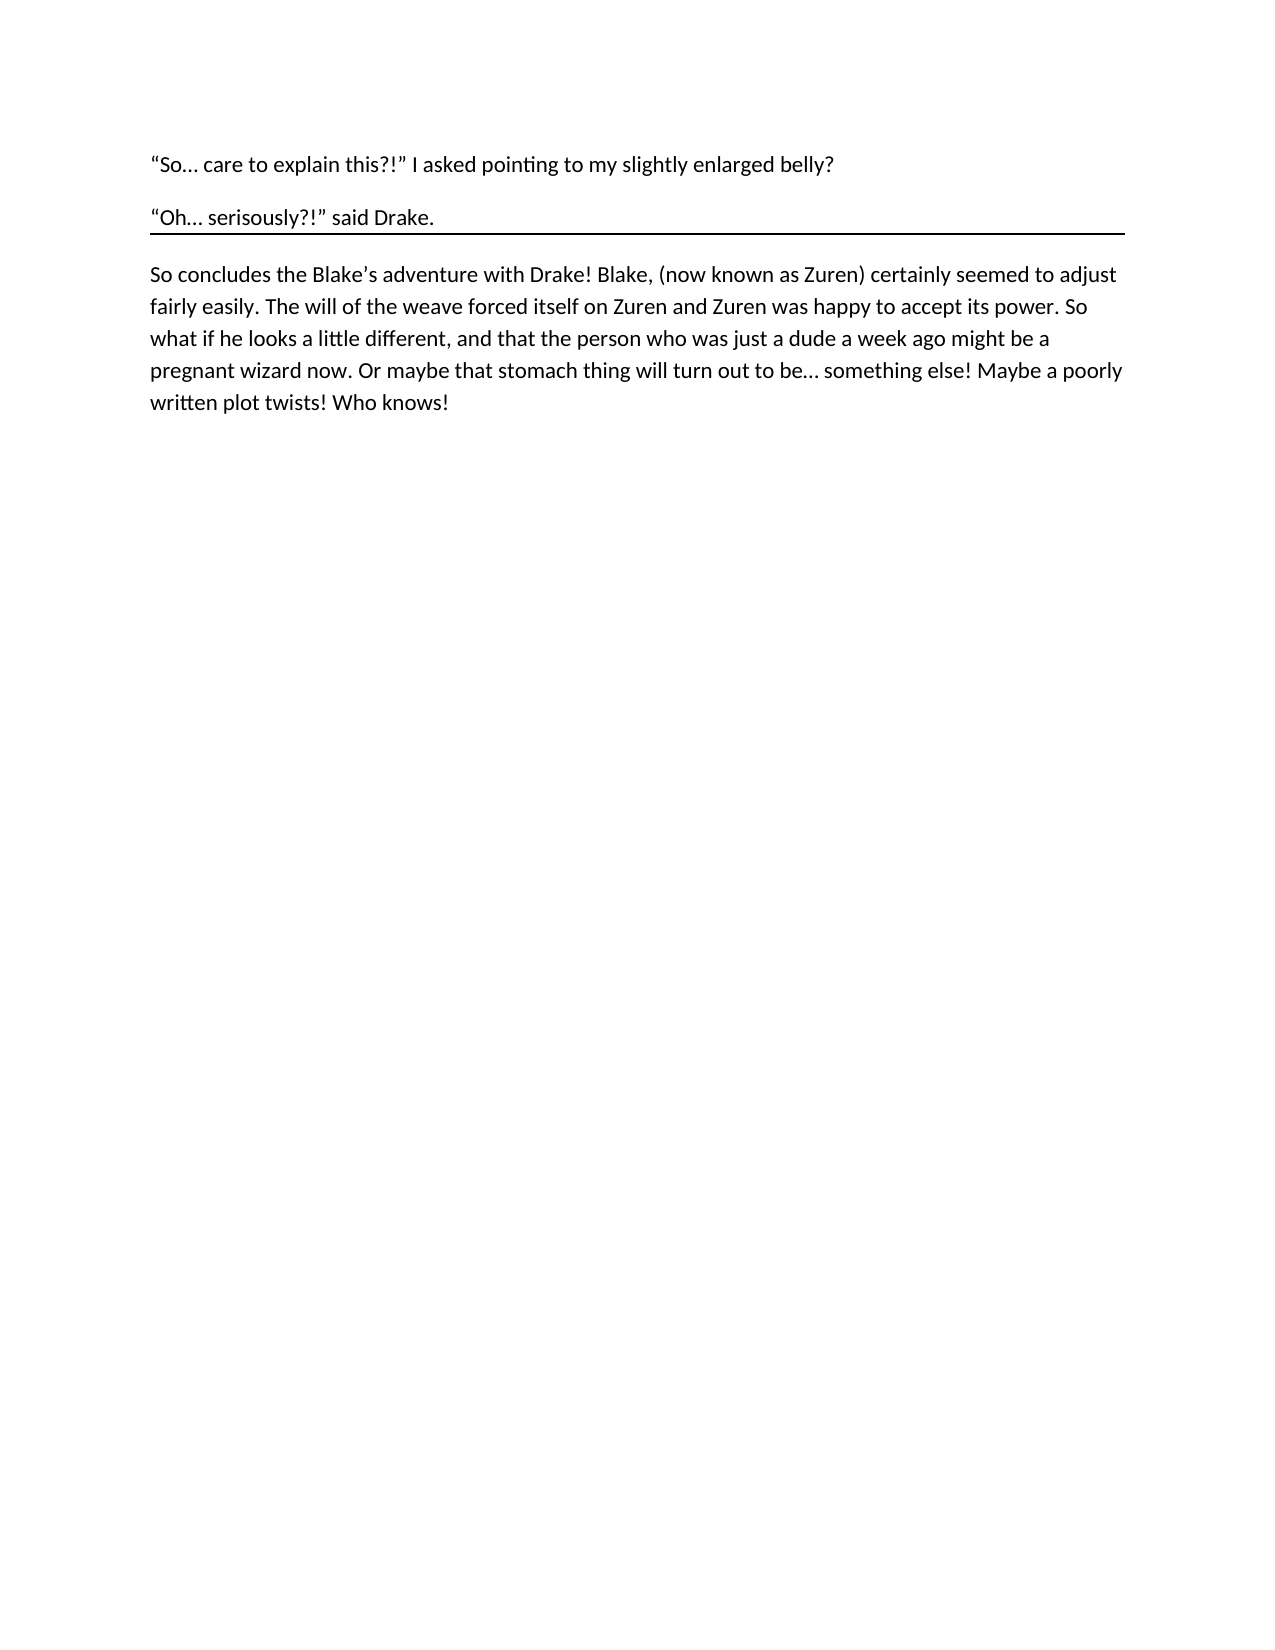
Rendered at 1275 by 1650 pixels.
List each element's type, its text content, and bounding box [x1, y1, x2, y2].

text “Oh… serisously?!” said Drake. [150, 203, 1125, 233]
text “So… care to explain this?!” I asked pointing to my slightly enlarged belly? [150, 150, 1125, 178]
text So concludes the Blake’s adventure with Drake! Blake, (now known as Zuren) certainly seemed to adjust fairly easily. The will of the weave forced itself on Zuren and Zuren was happy to accept its power. So what if he looks a little different, and that the person who was just a dude a week ago might be a pregnant wizard now. Or maybe that stomach thing will turn out to be… something else! Maybe a poorly written plot twists! Who knows! [150, 260, 1125, 416]
